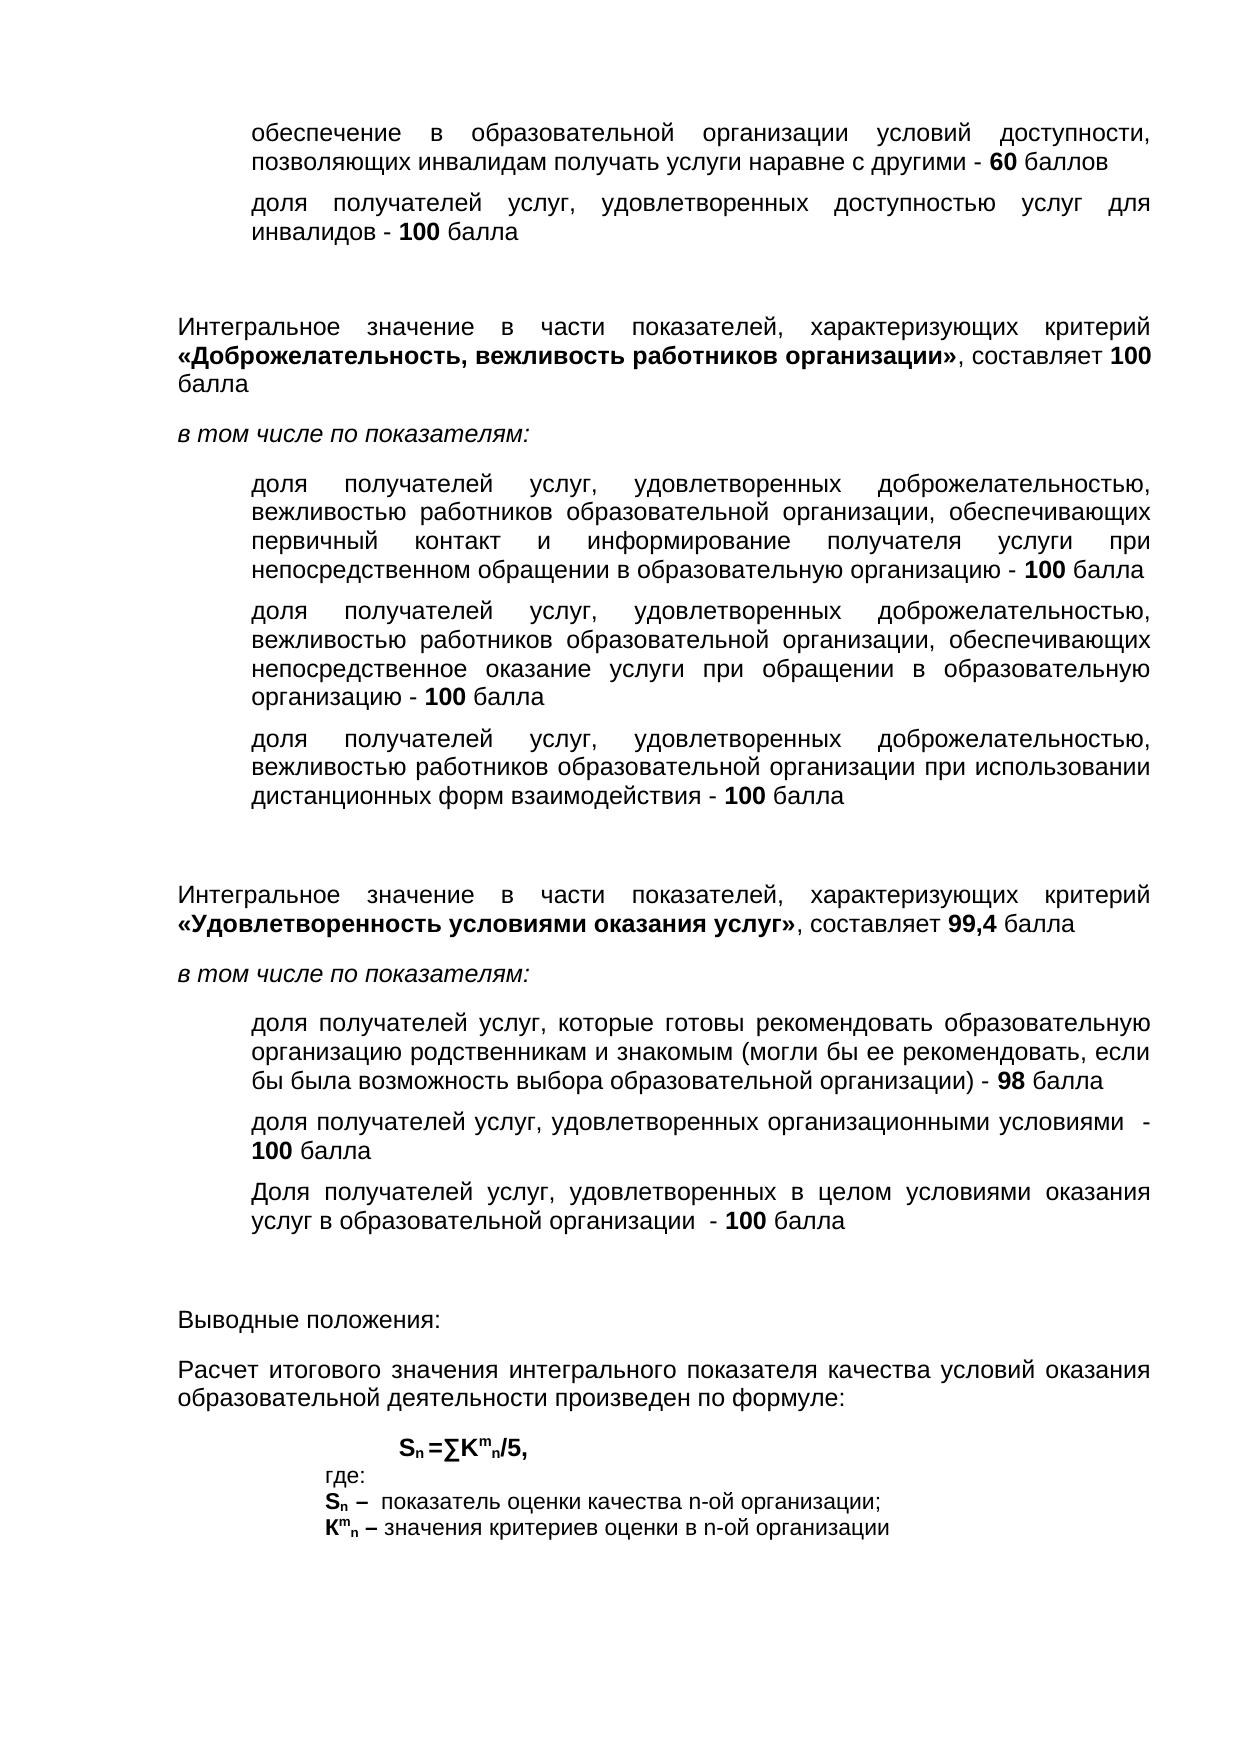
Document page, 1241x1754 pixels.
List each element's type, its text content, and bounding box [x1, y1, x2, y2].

text Sn =∑Kmn/5, [398, 1433, 1152, 1462]
text Sn – показатель оценки качества n-ой организации; [325, 1488, 1152, 1514]
text в том числе по показателям: [177, 959, 1152, 987]
text Выводные положения: [177, 1305, 1152, 1334]
text Интегральное значение в части показателей, характеризующих критерий «Удовлетворенность условиями оказания услуг», составляет 99,4 балла [177, 880, 1152, 938]
text в том числе по показателям: [177, 419, 1152, 448]
text Интегральное значение в части показателей, характеризующих критерий «Доброжелательность, вежливость работников организации», составляет 100 балла [177, 312, 1152, 398]
text доля получателей услуг, удовлетворенных доброжелательностью, вежливостью работников образовательной организации, обеспечивающих первичный контакт и информирование получателя услуги при непосредственном обращении в образовательную организацию - 100 балла [251, 468, 1152, 583]
text обеспечение в образовательной организации условий доступности, позволяющих инвалидам получать услуги наравне с другими - 60 баллов [251, 118, 1152, 176]
text доля получателей услуг, которые готовы рекомендовать образовательную организацию родственникам и знакомым (могли бы ее рекомендовать, если бы была возможность выбора образовательной организации) - 98 балла [251, 1008, 1152, 1094]
text Кmn – значения критериев оценки в n-ой организации [325, 1514, 1152, 1541]
text доля получателей услуг, удовлетворенных доброжелательностью, вежливостью работников образовательной организации, обеспечивающих непосредственное оказание услуги при обращении в образовательную организацию - 100 балла [251, 596, 1152, 711]
text доля получателей услуг, удовлетворенных организационными условиями - 100 балла [251, 1107, 1152, 1164]
text Расчет итогового значения интегрального показателя качества условий оказания образовательной деятельности произведен по формуле: [177, 1354, 1152, 1412]
text Доля получателей услуг, удовлетворенных в целом условиями оказания услуг в образовательной организации - 100 балла [251, 1177, 1152, 1234]
text доля получателей услуг, удовлетворенных доброжелательностью, вежливостью работников образовательной организации при использовании дистанционных форм взаимодействия - 100 балла [251, 723, 1152, 810]
text доля получателей услуг, удовлетворенных доступностью услуг для инвалидов - 100 балла [251, 188, 1152, 246]
text где: [325, 1462, 1152, 1488]
